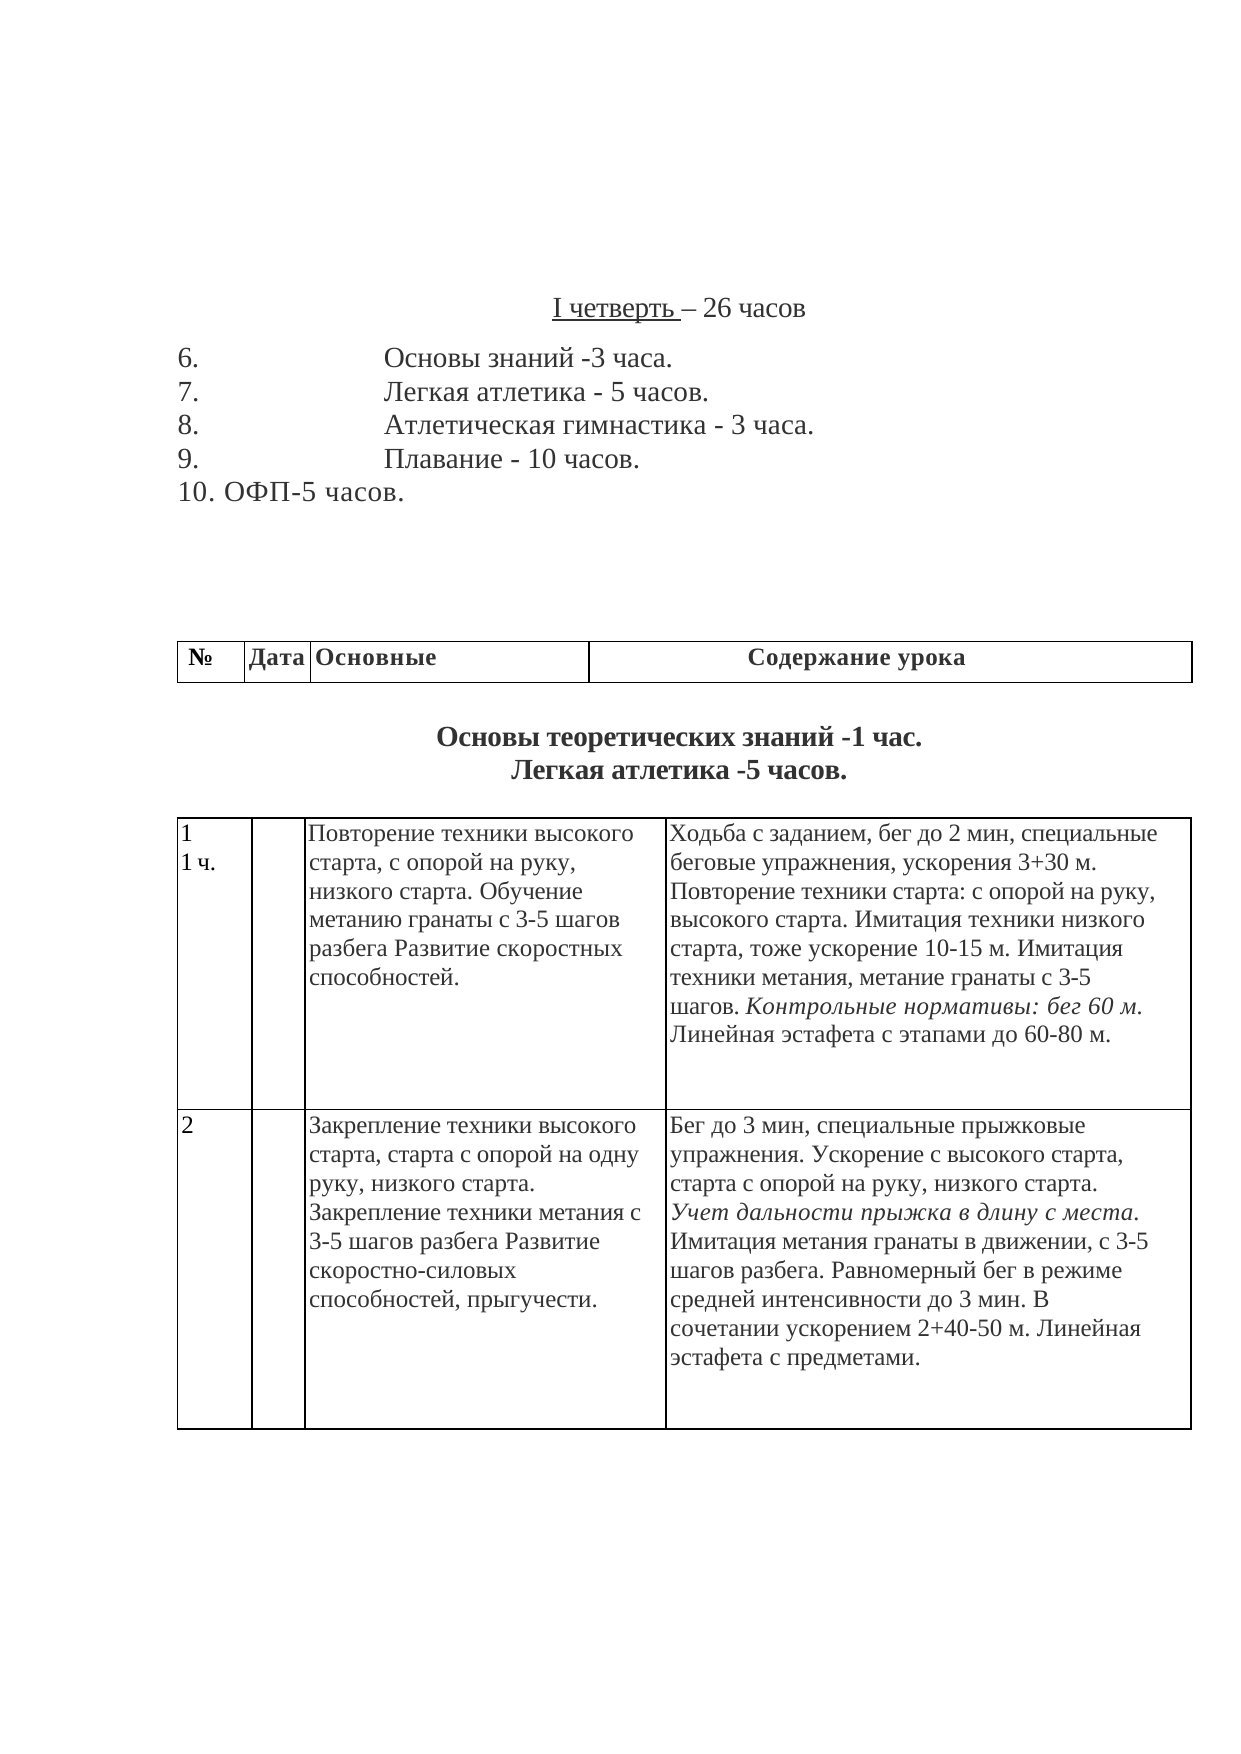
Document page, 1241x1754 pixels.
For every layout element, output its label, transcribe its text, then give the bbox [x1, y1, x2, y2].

text Легкая атлетика -5 часов. [177, 752, 1181, 786]
table_header № [178, 642, 244, 681]
table_header Дата [245, 642, 310, 681]
table_header [253, 819, 304, 1109]
table_header Содержание урока [590, 642, 1191, 681]
table_header Ходьба с заданием, бег до 2 мин, специальные беговые упражнения, ускорения 3+30 м. Повторение техники старта: с опорой на руку, высокого старта. Имитация техники низкого старта, тоже ускорение 10-15 м. Имитация техники метания, метание гранаты с 3-5 шагов. Контрольные нормативы: бег 60 м. Линейная эстафета с этапами до 60-80 м. [667, 819, 1190, 1109]
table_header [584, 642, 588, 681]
list Легкая атлетика - 5 часов. [177, 374, 1181, 407]
list Основы знаний -3 часа. [177, 340, 1181, 374]
text Основы теоретических знаний -1 час. [177, 719, 1181, 752]
table_cell [253, 1110, 304, 1428]
table_cell Бег до 3 мин, специальные прыжковые упражнения. Ускорение с высокого старта, старта с опорой на руку, низкого старта. Учет дальности прыжка в длину с места. Имитация метания гранаты в движении, с 3-5 шагов разбега. Равномерный бег в режиме средней интенсивности до 3 мин. В сочетании ускорением 2+40-50 м. Линейная эстафета с предметами. [667, 1110, 1190, 1428]
list Атлетическая гимнастика - 3 часа. [177, 407, 1181, 441]
table_header Повторение техники высокого старта, с опорой на руку, низкого старта. Обучение метанию гранаты с 3-5 шагов разбега Развитие скоростных способностей. [306, 819, 665, 1109]
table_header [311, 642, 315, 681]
list Плавание - 10 часов. 10. ОФП-5 часов. [177, 441, 1181, 508]
table_cell Закрепление техники высокого старта, старта с опорой на одну руку, низкого старта. Закрепление техники метания с 3-5 шагов разбега Развитие скоростно-силовых способностей, прыгучести. [306, 1110, 665, 1428]
text I четверть – 26 часов [177, 290, 1181, 323]
table_header 1 1 ч. [178, 819, 251, 1109]
table_cell 2 [178, 1110, 251, 1428]
